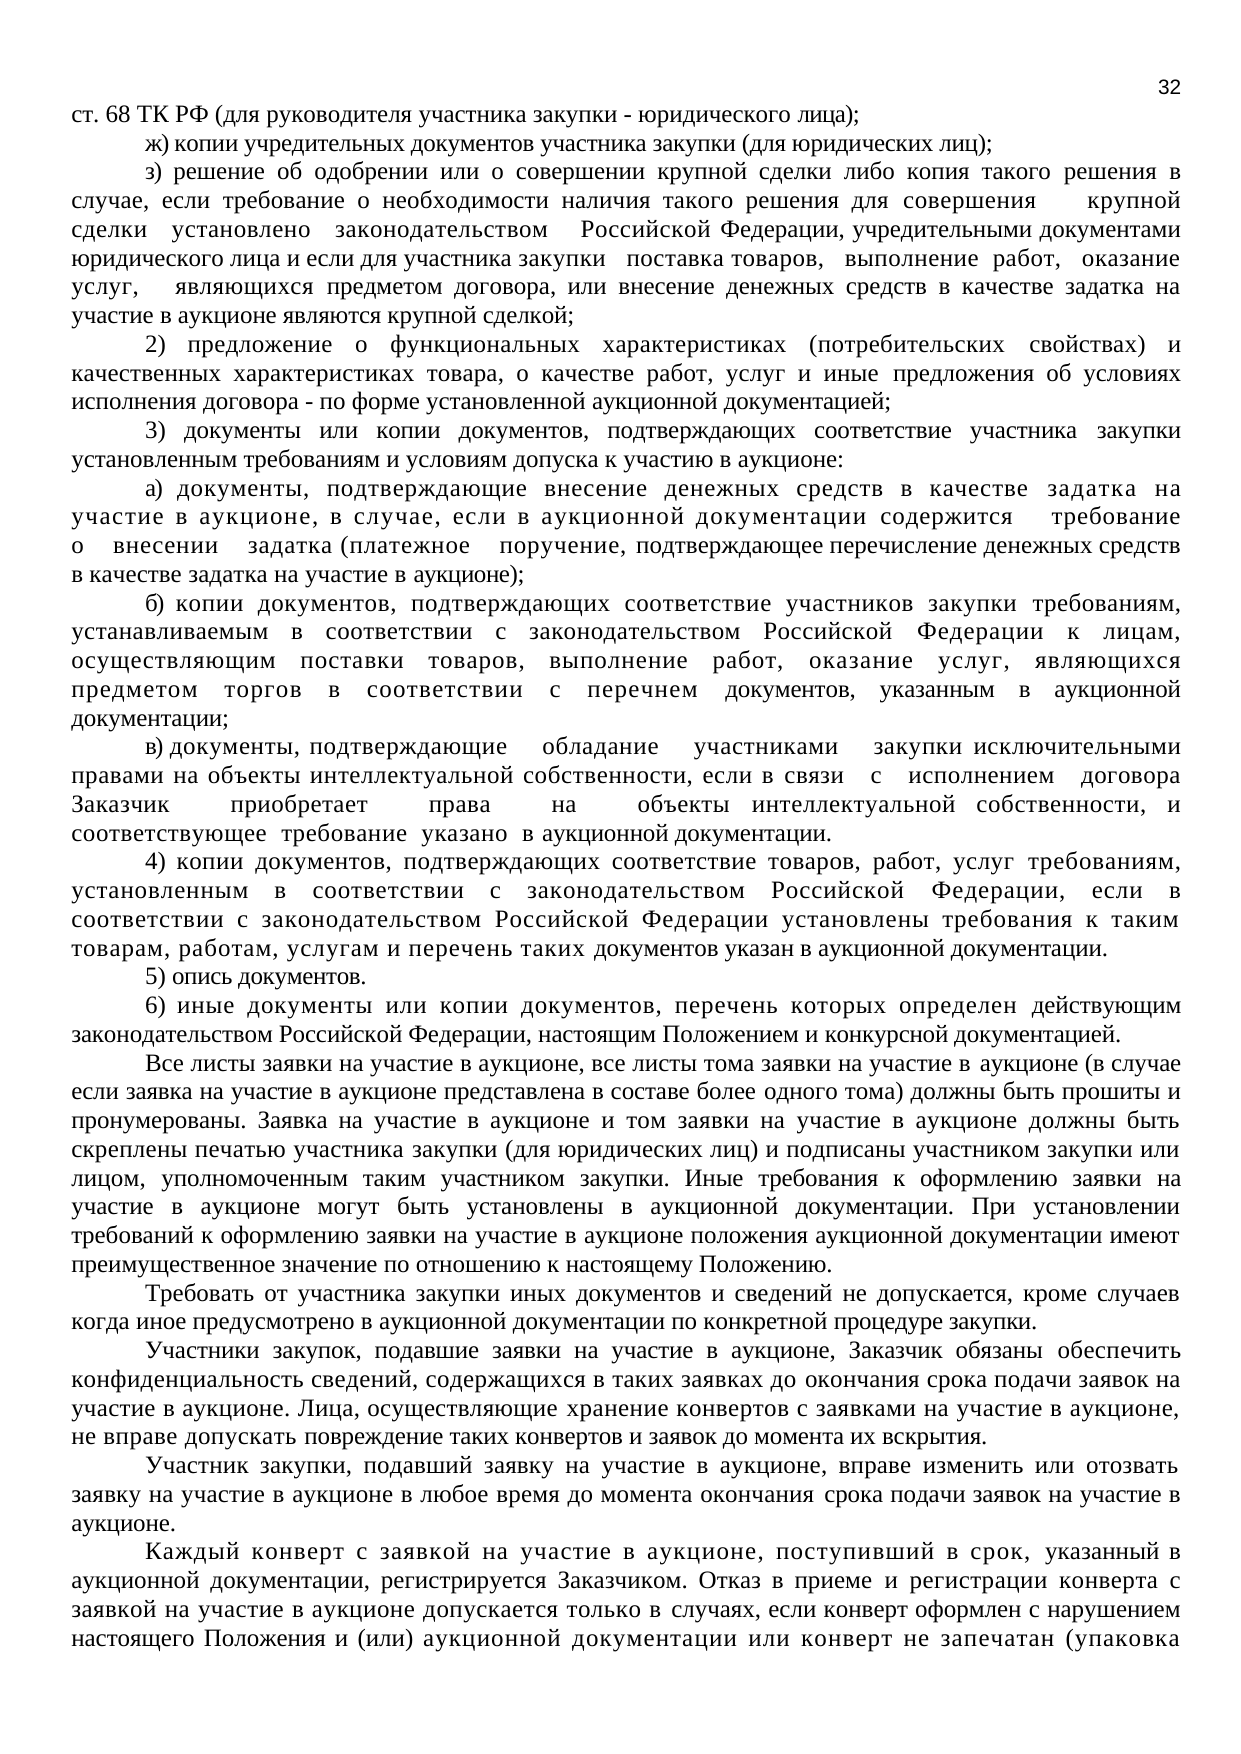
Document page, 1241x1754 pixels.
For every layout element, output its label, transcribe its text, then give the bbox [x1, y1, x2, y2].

text а) документы, подтверждающие внесение денежных средств в качестве задатка на участие в аукционе, в случае, если в аукционной документации содержится требование о внесении задатка (платежное поручение, подтверждающее перечисление денежных средств в качестве задатка на участие в аукционе); [71, 473, 1181, 588]
text 3) документы или копии документов, подтверждающих соответствие участника закупки установленным требованиям и условиям допуска к участию в аукционе: [71, 415, 1181, 473]
text Все листы заявки на участие в аукционе, все листы тома заявки на участие в аукционе (в случае если заявка на участие в аукционе представлена в составе более одного тома) должны быть прошиты и пронумерованы. Заявка на участие в аукционе и том заявки на участие в аукционе должны быть скреплены печатью участника закупки (для юридических лиц) и подписаны участником закупки или лицом, уполномоченным таким участником закупки. Иные требования к оформлению заявки на участие в аукционе могут быть установлены в аукционной документации. При установлении требований к оформлению заявки на участие в аукционе положения аукционной документации имеют преимущественное значение по отношению к настоящему Положению. [71, 1048, 1181, 1278]
text з) решение об одобрении или о совершении крупной сделки либо копия такого решения в случае, если требование о необходимости наличия такого решения для совершения крупной сделки установлено законодательством Российской Федерации, учредительными документами юридического лица и если для участника закупки поставка товаров, выполнение работ, оказание услуг, являющихся предметом договора, или внесение денежных средств в качестве задатка на участие в аукционе являются крупной сделкой; [71, 156, 1181, 329]
text б) копии документов, подтверждающих соответствие участников закупки требованиям, устанавливаемым в соответствии с законодательством Российской Федерации к лицам, осуществляющим поставки товаров, выполнение работ, оказание услуг, являющихся предметом торгов в соответствии с перечнем документов, указанным в аукционной документации; [71, 588, 1181, 731]
text 4) копии документов, подтверждающих соответствие товаров, работ, услуг требованиям, установленным в соответствии с законодательством Российской Федерации, если в соответствии с законодательством Российской Федерации установлены требования к таким товарам, работам, услугам и перечень таких документов указан в аукционной документации. [71, 846, 1181, 961]
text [71, 1536, 1181, 1651]
text в) документы, подтверждающие обладание участниками закупки исключительными правами на объекты интеллектуальной собственности, если в связи с исполнением договора Заказчик приобретает права на объекты интеллектуальной собственности, и соответствующее требование указано в аукционной документации. [71, 731, 1181, 846]
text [71, 99, 1181, 128]
text 2) предложение о функциональных характеристиках (потребительских свойствах) и качественных характеристиках товара, о качестве работ, услуг и иные предложения об условиях исполнения договора - по форме установленной аукционной документацией; [71, 329, 1181, 415]
text ж) копии учредительных документов участника закупки (для юридических лиц); [71, 128, 1181, 156]
text 6) иные документы или копии документов, перечень которых определен действующим законодательством Российской Федерации, настоящим Положением и конкурсной документацией. [71, 990, 1181, 1048]
text Требовать от участника закупки иных документов и сведений не допускается, кроме случаев когда иное предусмотрено в аукционной документации по конкретной процедуре закупки. [71, 1278, 1181, 1335]
text Участники закупок, подавшие заявки на участие в аукционе, Заказчик обязаны обеспечить конфиденциальность сведений, содержащихся в таких заявках до окончания срока подачи заявок на участие в аукционе. Лица, осуществляющие хранение конвертов с заявками на участие в аукционе, не вправе допускать повреждение таких конвертов и заявок до момента их вскрытия. [71, 1335, 1181, 1450]
text 5) опись документов. [71, 961, 1181, 990]
text Участник закупки, подавший заявку на участие в аукционе, вправе изменить или отозвать заявку на участие в аукционе в любое время до момента окончания срока подачи заявок на участие в аукционе. [71, 1450, 1181, 1536]
